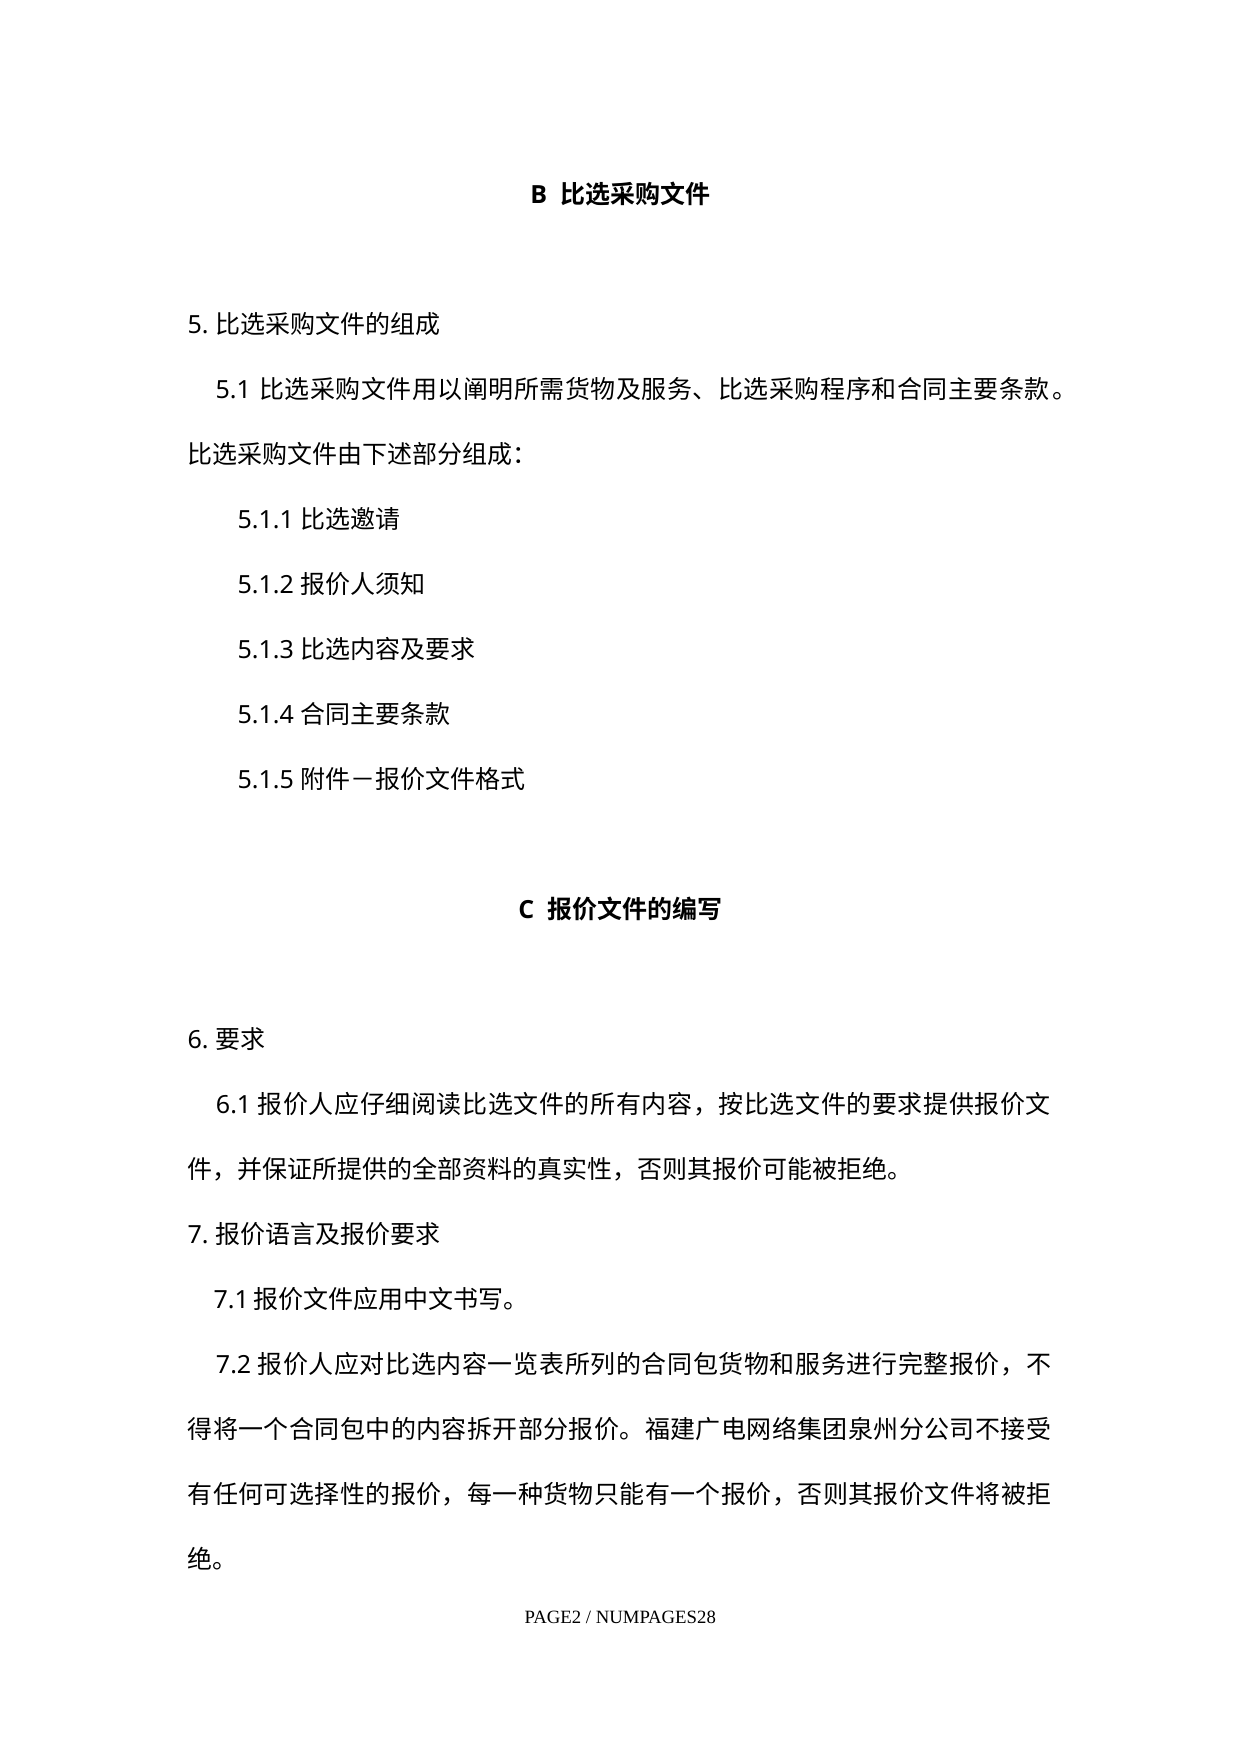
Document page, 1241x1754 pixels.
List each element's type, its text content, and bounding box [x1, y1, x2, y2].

text 5. 比选采购文件的组成 [187, 290, 1053, 355]
text 5.1 比选采购文件用以阐明所需货物及服务、比选采购程序和合同主要条款。比选采购文件由下述部分组成： [187, 355, 1053, 485]
text 7.2报价人应对比选内容一览表所列的合同包货物和服务进行完整报价，不得将一个合同包中的内容拆开部分报价。福建广电网络集团泉州分公司不接受有任何可选择性的报价，每一种货物只能有一个报价，否则其报价文件将被拒绝。 [187, 1330, 1053, 1590]
text 5.1.1 比选邀请 [187, 485, 1053, 550]
text 6.1报价人应仔细阅读比选文件的所有内容，按比选文件的要求提供报价文件，并保证所提供的全部资料的真实性，否则其报价可能被拒绝。 [187, 1070, 1053, 1200]
text 5.1.4 合同主要条款 [187, 680, 1053, 745]
text 7.1报价文件应用中文书写。 [187, 1265, 1053, 1330]
text B 比选采购文件 [187, 160, 1053, 225]
text C 报价文件的编写 [187, 875, 1053, 940]
text 5.1.3 比选内容及要求 [187, 615, 1053, 680]
text 7. 报价语言及报价要求 [187, 1200, 1053, 1265]
text 5.1.2 报价人须知 [187, 550, 1053, 615]
text 6. 要求 [187, 1005, 1053, 1070]
text 5.1.5 附件－报价文件格式 [187, 745, 1053, 810]
